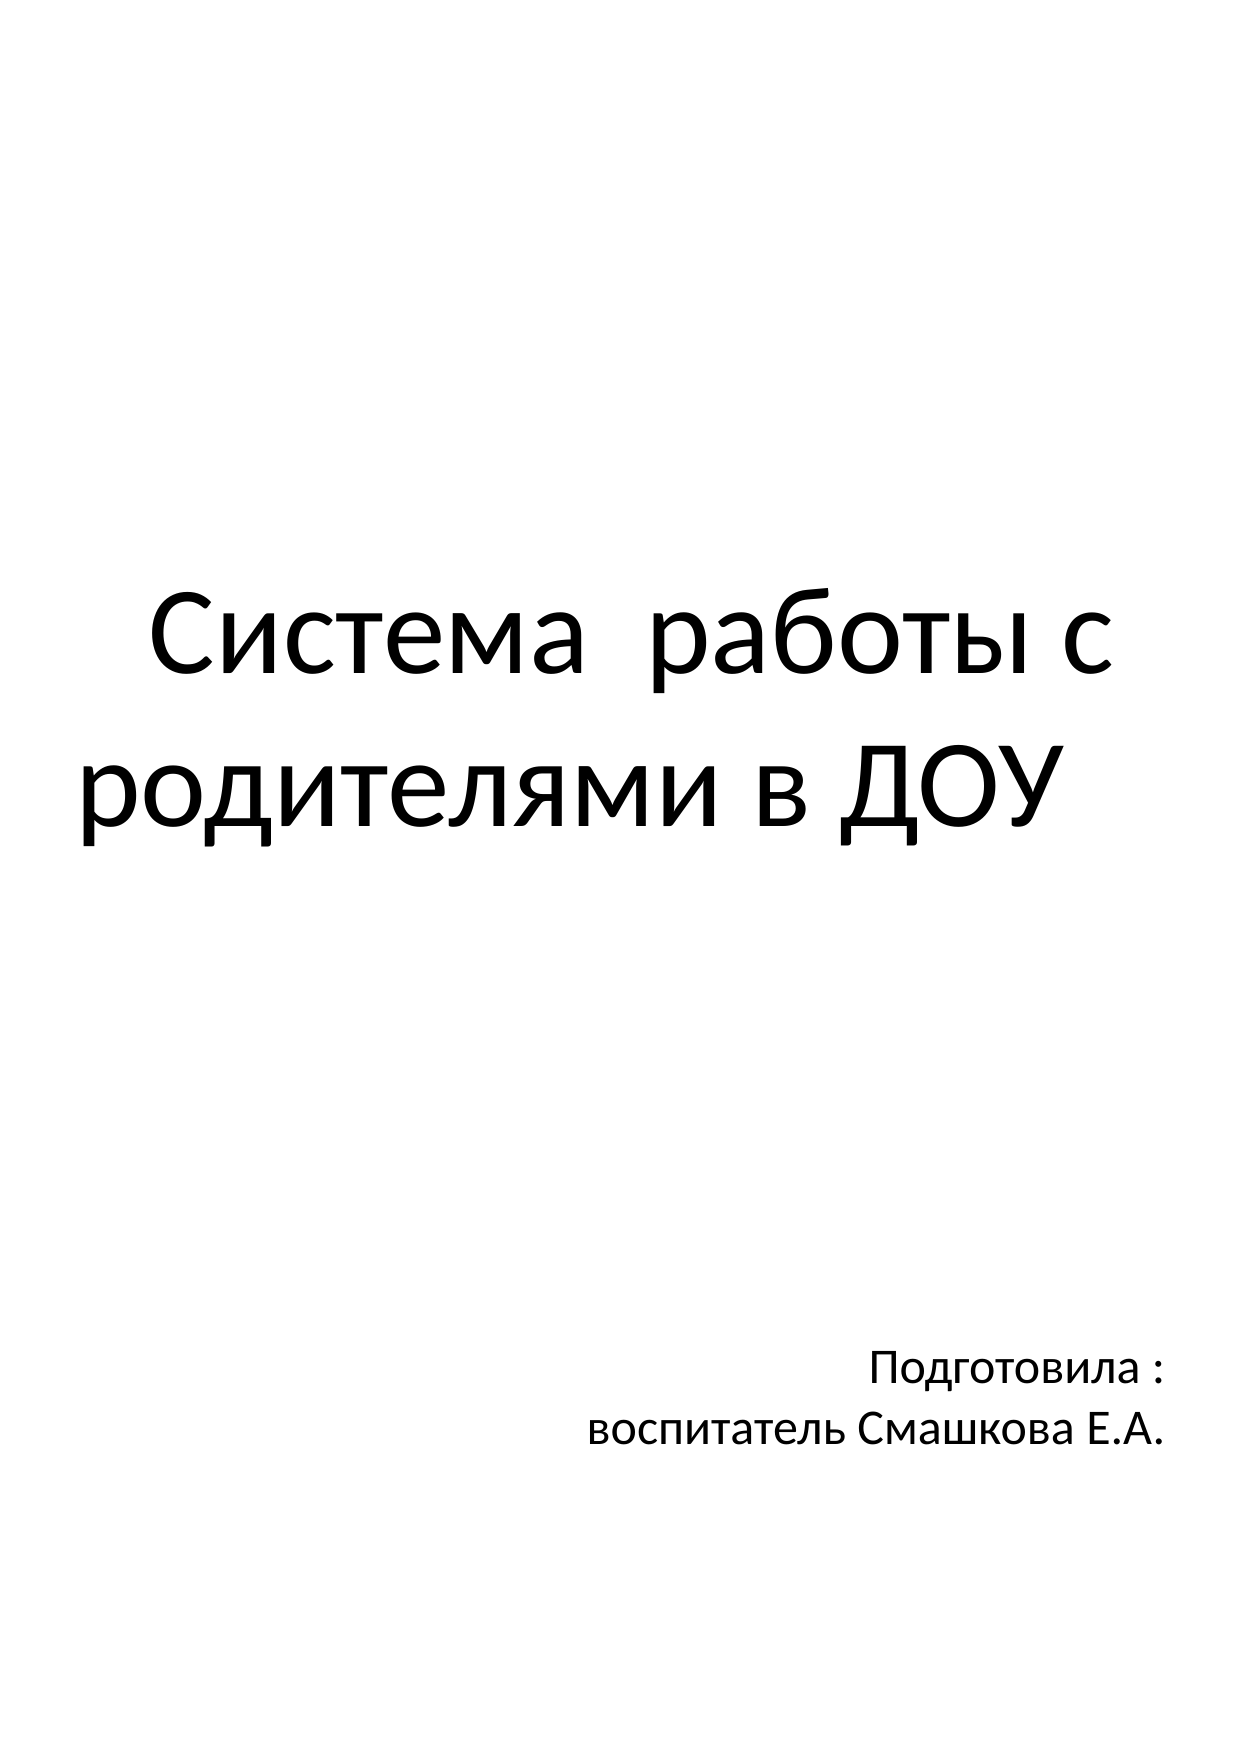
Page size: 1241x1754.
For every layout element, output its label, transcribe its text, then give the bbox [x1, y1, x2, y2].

text Система работы с родителями в ДОУ [75, 552, 1165, 857]
text Подготовила : [75, 1334, 1165, 1396]
text воспитатель Смашкова Е.А. [75, 1396, 1165, 1457]
